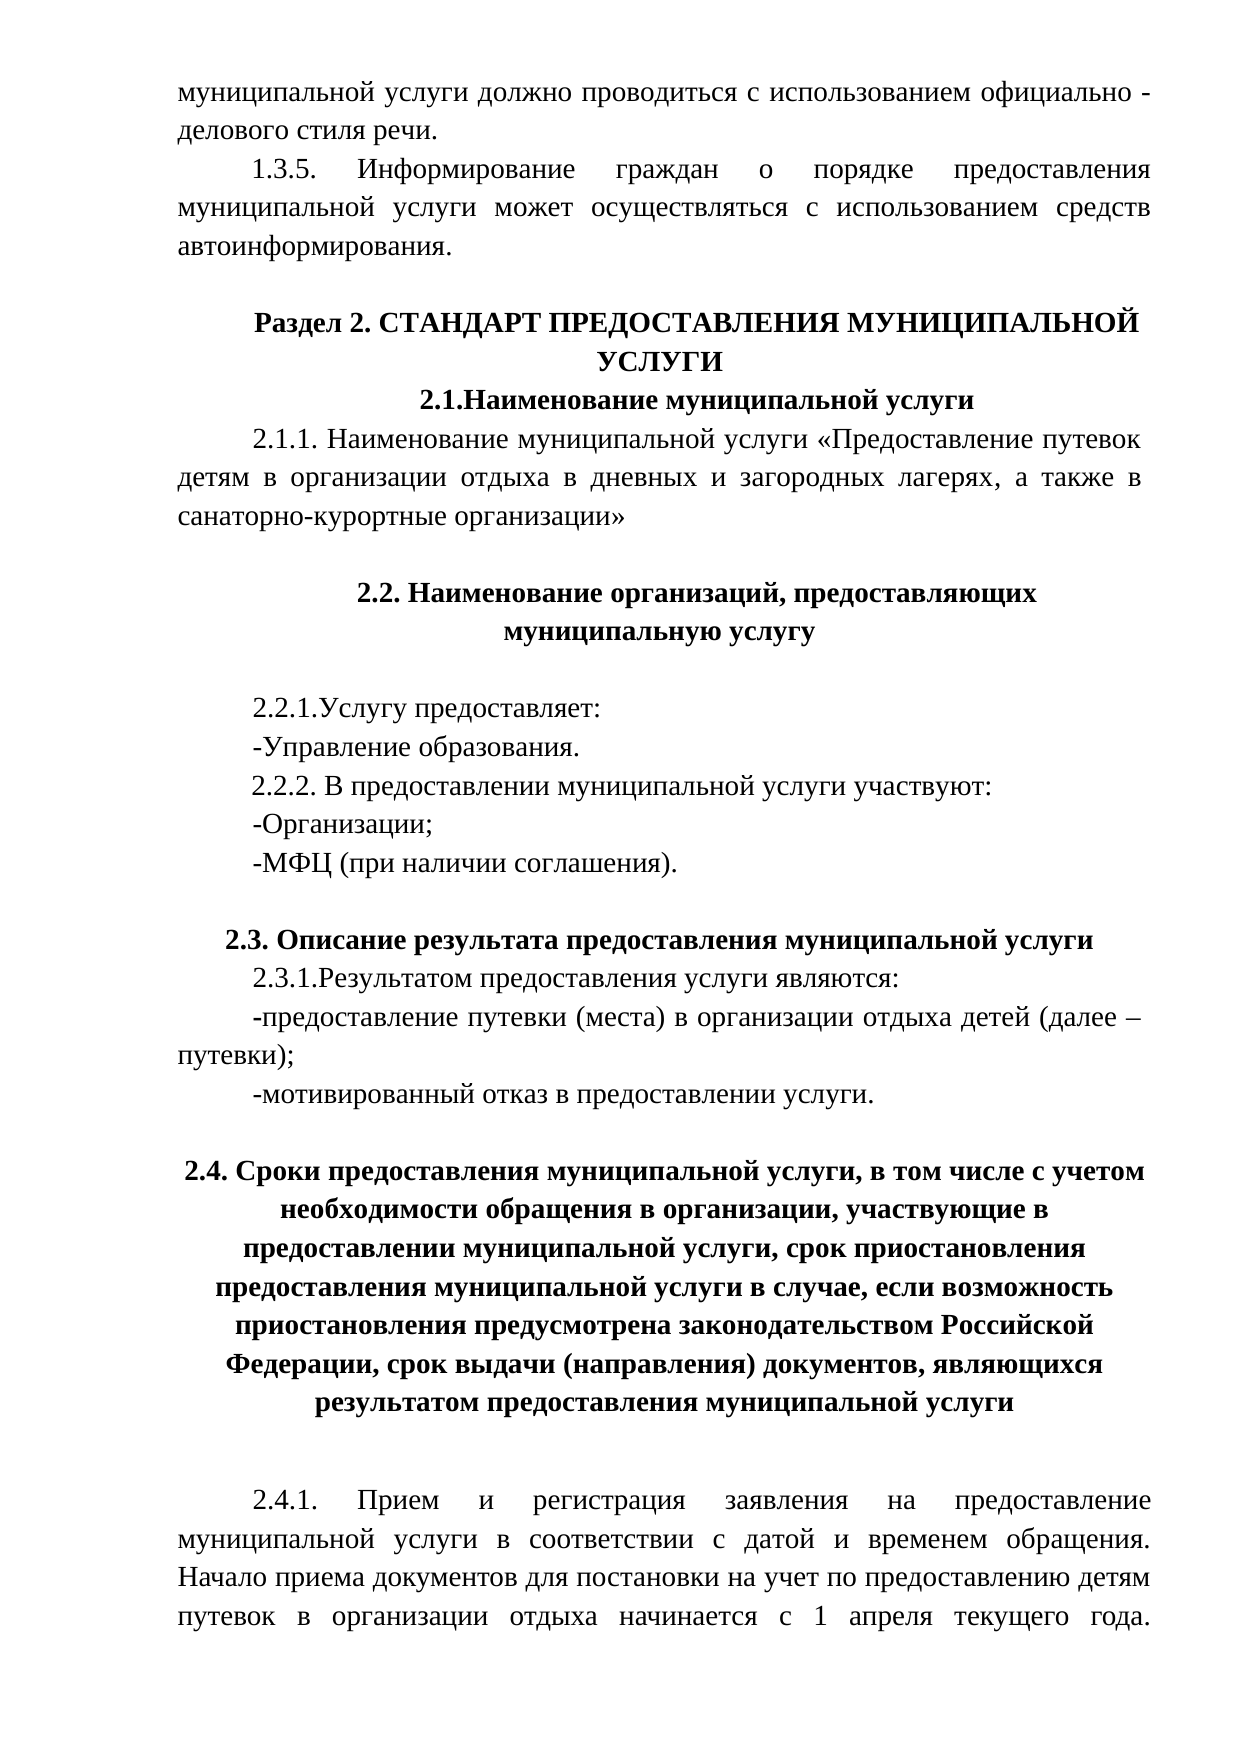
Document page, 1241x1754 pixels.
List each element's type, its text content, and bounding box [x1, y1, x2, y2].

text 2.2.2. В предоставлении муниципальной услуги участвуют: [177, 768, 1152, 801]
text 2.1.1. Наименование муниципальной услуги «Предоставление путевок детям в организации отдыха в дневных и загородных лагерях, а также в санаторно-курортные организации» [177, 421, 1141, 531]
text -предоставление путевки (места) в организации отдыха детей (далее – путевки); [177, 999, 1141, 1071]
text -Управление образования. [177, 729, 1141, 763]
text -МФЦ (при наличии соглашения). [177, 845, 1141, 878]
text -мотивированный отказ в предоставлении услуги. [177, 1076, 1141, 1109]
text Раздел 2. СТАНДАРТ ПРЕДОСТАВЛЕНИЯ МУНИЦИПАЛЬНОЙ УСЛУГИ [177, 305, 1141, 377]
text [177, 74, 1152, 146]
text 1.3.5. Информирование граждан о порядке предоставления муниципальной услуги может осуществляться с использованием средств автоинформирования. [177, 151, 1152, 262]
text 2.2. Наименование организаций, предоставляющих муниципальную услугу [177, 575, 1141, 647]
text -Организации; [177, 806, 1141, 840]
text 2.3.1.Результатом предоставления услуги являются: [177, 960, 1141, 994]
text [177, 1482, 1152, 1631]
text 2.3. Описание результата предоставления муниципальной услуги [177, 922, 1141, 955]
text 2.2.1.Услугу предоставляет: [177, 691, 1141, 724]
text 2.4. Сроки предоставления муниципальной услуги, в том числе с учетом необходимости обращения в организации, участвующие в предоставлении муниципальной услуги, срок приостановления предоставления муниципальной услуги в случае, если возможность приостановления предусмотрена законодательством Российской Федерации, срок выдачи (направления) документов, являющихся результатом предоставления муниципальной услуги [177, 1153, 1152, 1418]
text 2.1.Наименование муниципальной услуги [252, 382, 1141, 416]
